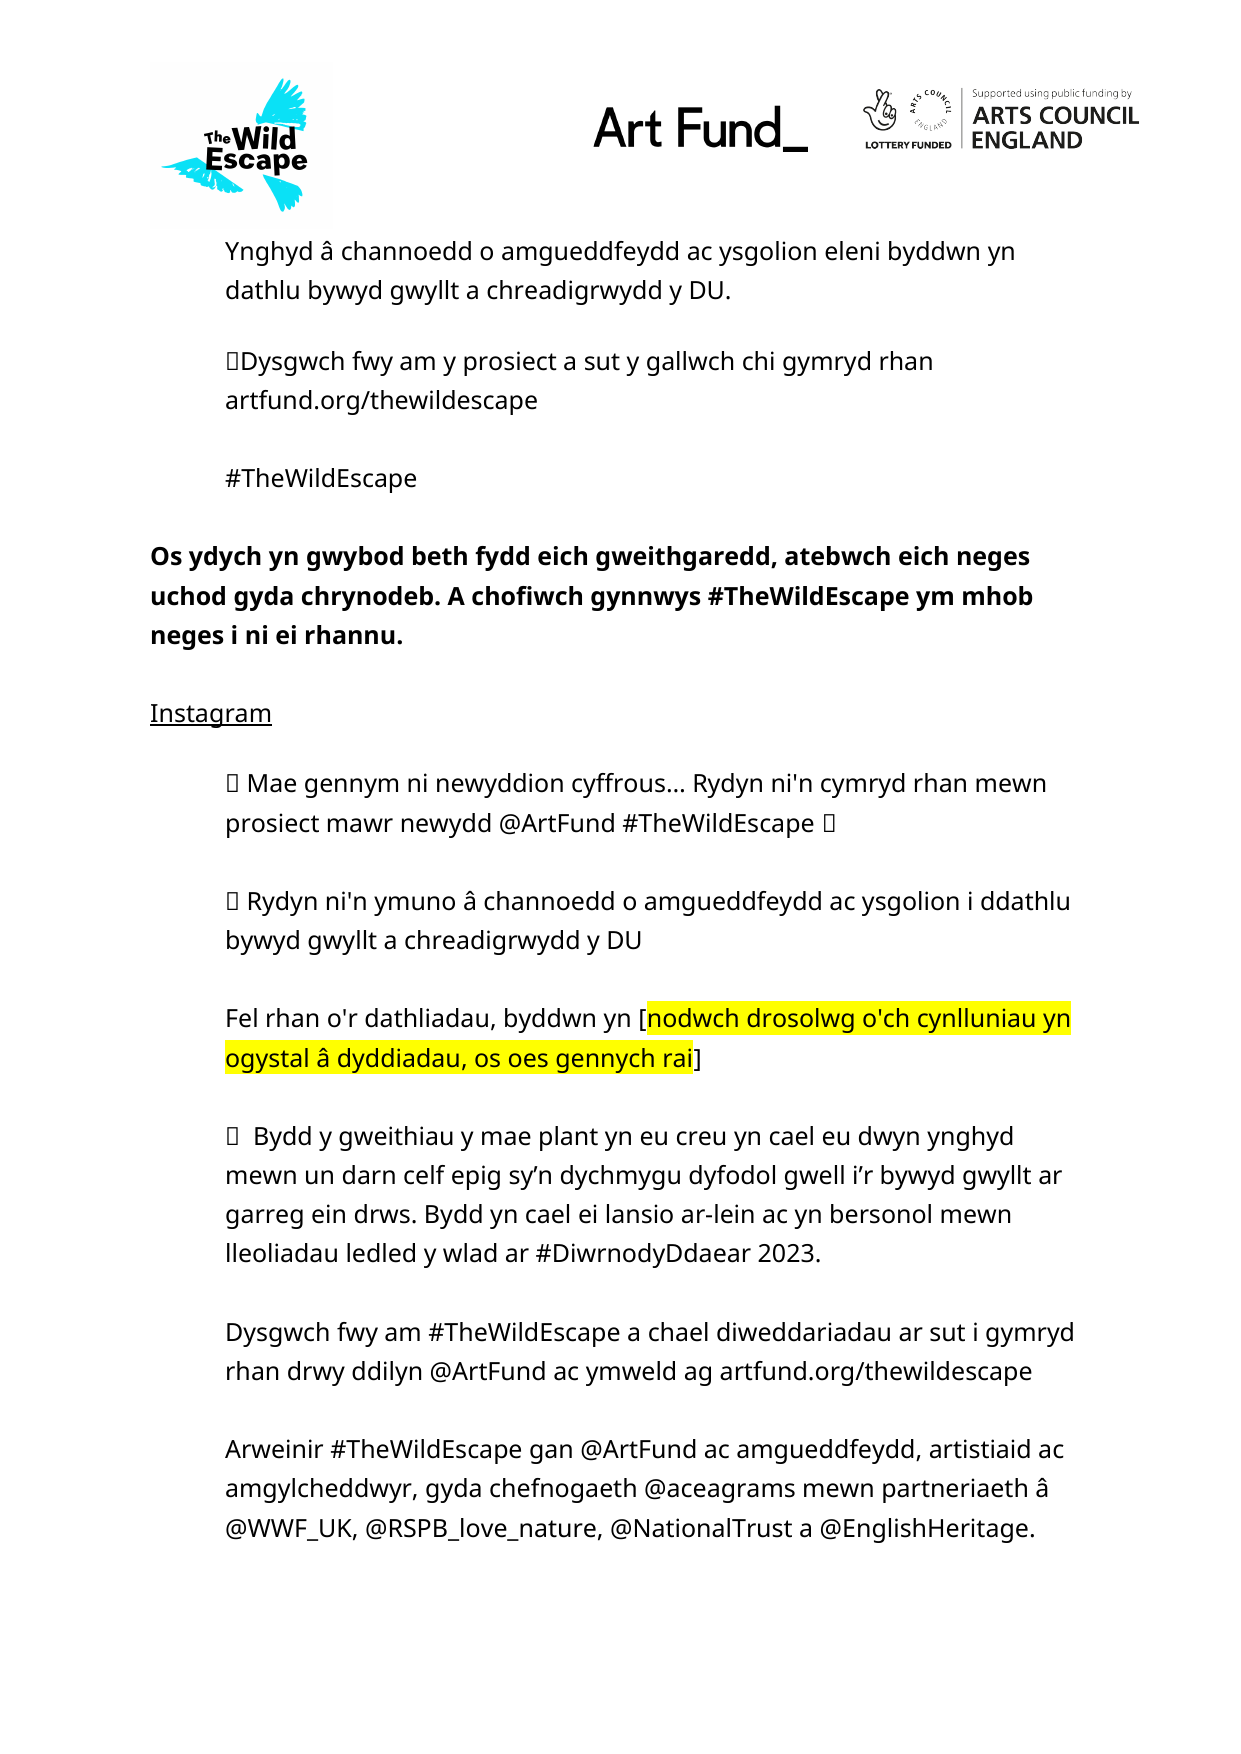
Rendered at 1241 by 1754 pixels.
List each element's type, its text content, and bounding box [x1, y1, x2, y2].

text 🐞 Mae gennym ni newyddion cyffrous… Rydyn ni'n cymryd rhan mewn prosiect mawr newydd @ArtFund #TheWildEscape ✨ 🦦 Rydyn ni'n ymuno â channoedd o amgueddfeydd ac ysgolion i ddathlu bywyd gwyllt a chreadigrwydd y DU [225, 766, 1090, 957]
picture [846, 77, 1150, 152]
text 🦔Dysgwch fwy am y prosiect a sut y gallwch chi gymryd rhan artfund.org/thewildescape [225, 343, 1090, 416]
text Ynghyd â channoedd o amgueddfeydd ac ysgolion eleni byddwn yn dathlu bywyd gwyllt a chreadigrwydd y DU. [225, 150, 1090, 339]
text Fel rhan o'r dathliadau, byddwn yn [nodwch drosolwg o'ch cynlluniau yn ogystal â dyddiadau, os oes gennych rai] [225, 1001, 1090, 1074]
picture [568, 82, 833, 150]
text 🦔 Bydd y gweithiau y mae plant yn eu creu yn cael eu dwyn ynghyd mewn un darn celf epig sy’n dychmygu dyfodol gwell i’r bywyd gwyllt ar garreg ein drws. Bydd yn cael ei lansio ar-lein ac yn bersonol mewn lleoliadau ledled y wlad ar #DiwrnodyDdaear 2023. [225, 1118, 1090, 1270]
text Arweinir #TheWildEscape gan @ArtFund ac amgueddfeydd, artistiaid ac amgylcheddwyr, gyda chefnogaeth @aceagrams mewn partneriaeth â @WWF_UK, @RSPB_love_nature, @NationalTrust a @EnglishHeritage. [225, 1432, 1090, 1544]
picture [150, 62, 333, 229]
text Os ydych yn gwybod beth fydd eich gweithgaredd, atebwch eich neges uchod gyda chrynodeb. A chofiwch gynnwys #TheWildEscape ym mhob neges i ni ei rhannu. [150, 539, 1090, 651]
text Dysgwch fwy am #TheWildEscape a chael diweddariadau ar sut i gymryd rhan drwy ddilyn @ArtFund ac ymweld ag artfund.org/thewildescape [225, 1314, 1090, 1388]
text Instagram [150, 696, 1090, 762]
text #TheWildEscape [225, 461, 1090, 495]
